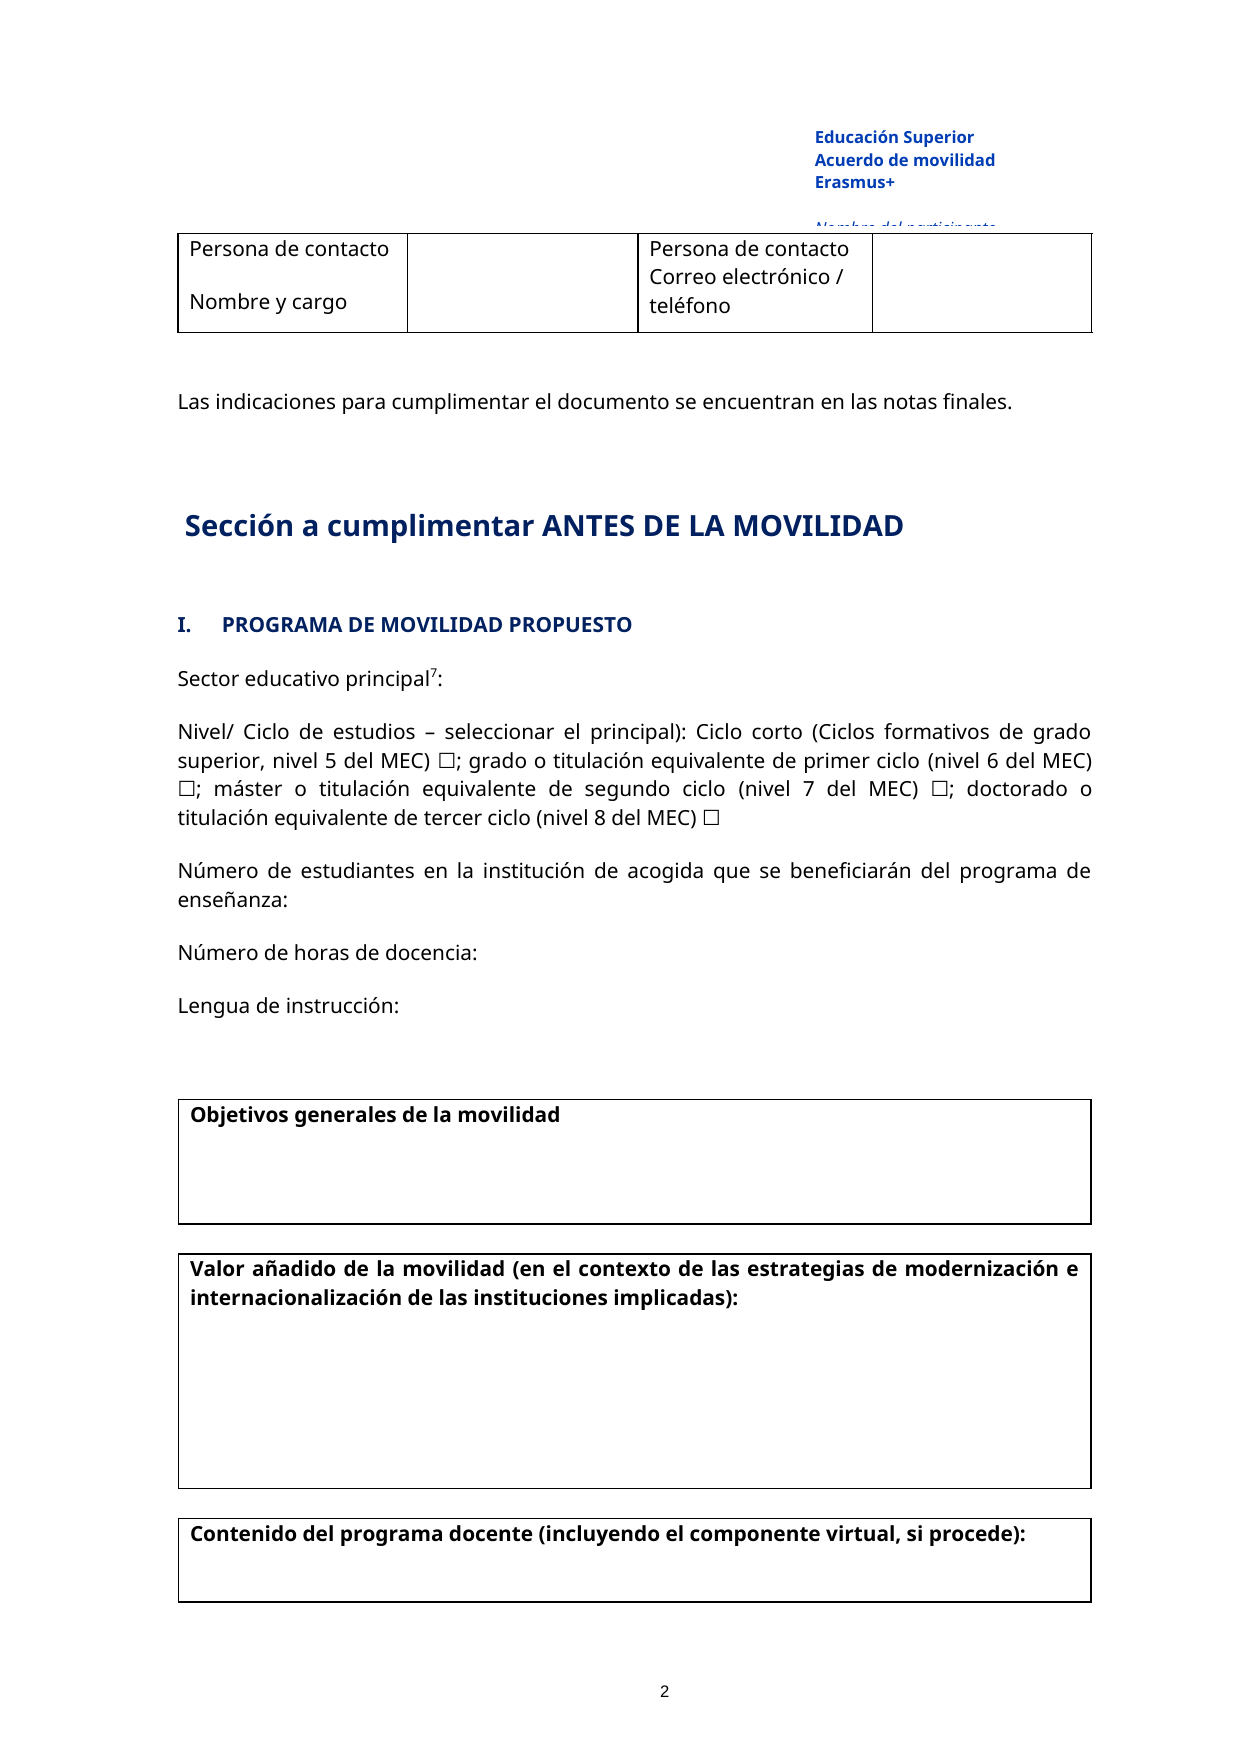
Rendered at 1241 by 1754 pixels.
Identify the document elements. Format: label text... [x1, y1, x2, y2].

table_cell Persona de contacto Correo electrónico / teléfono [639, 234, 872, 332]
table_cell [873, 234, 1091, 332]
table_header Valor añadido de la movilidad (en el contexto de las estrategias de modernización e internacionalización de las instituciones implicadas): [179, 1255, 1090, 1487]
text Sector educativo principal: [177, 664, 1092, 692]
text Número de estudiantes en la institución de acogida que se beneficiarán del programa de enseñanza: [177, 856, 1092, 913]
table_cell [408, 234, 637, 332]
table_cell Persona de contacto Nombre y cargo [179, 234, 407, 332]
text Las indicaciones para cumplimentar el documento se encuentran en las notas finales. [177, 387, 1092, 415]
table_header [179, 1519, 1090, 1601]
subtitle I. PROGRAMA DE MOVILIDAD PROPUESTO [177, 611, 1092, 639]
text Nivel/ Ciclo de estudios – seleccionar el principal): Ciclo corto (Ciclos formativos de grado superior, nivel 5 del MEC) ; grado o titulación equivalente de primer ciclo (nivel 6 del MEC) ; máster o titulación equivalente de segundo ciclo (nivel 7 del MEC) ; doctorado o titulación equivalente de tercer ciclo (nivel 8 del MEC) [177, 717, 1092, 831]
text Sección a cumplimentar ANTES DE LA MOVILIDAD [177, 505, 1092, 545]
table_header Objetivos generales de la movilidad [179, 1100, 1090, 1223]
text Número de horas de docencia: [177, 938, 1092, 967]
text Lengua de instrucción: [177, 992, 1092, 1020]
